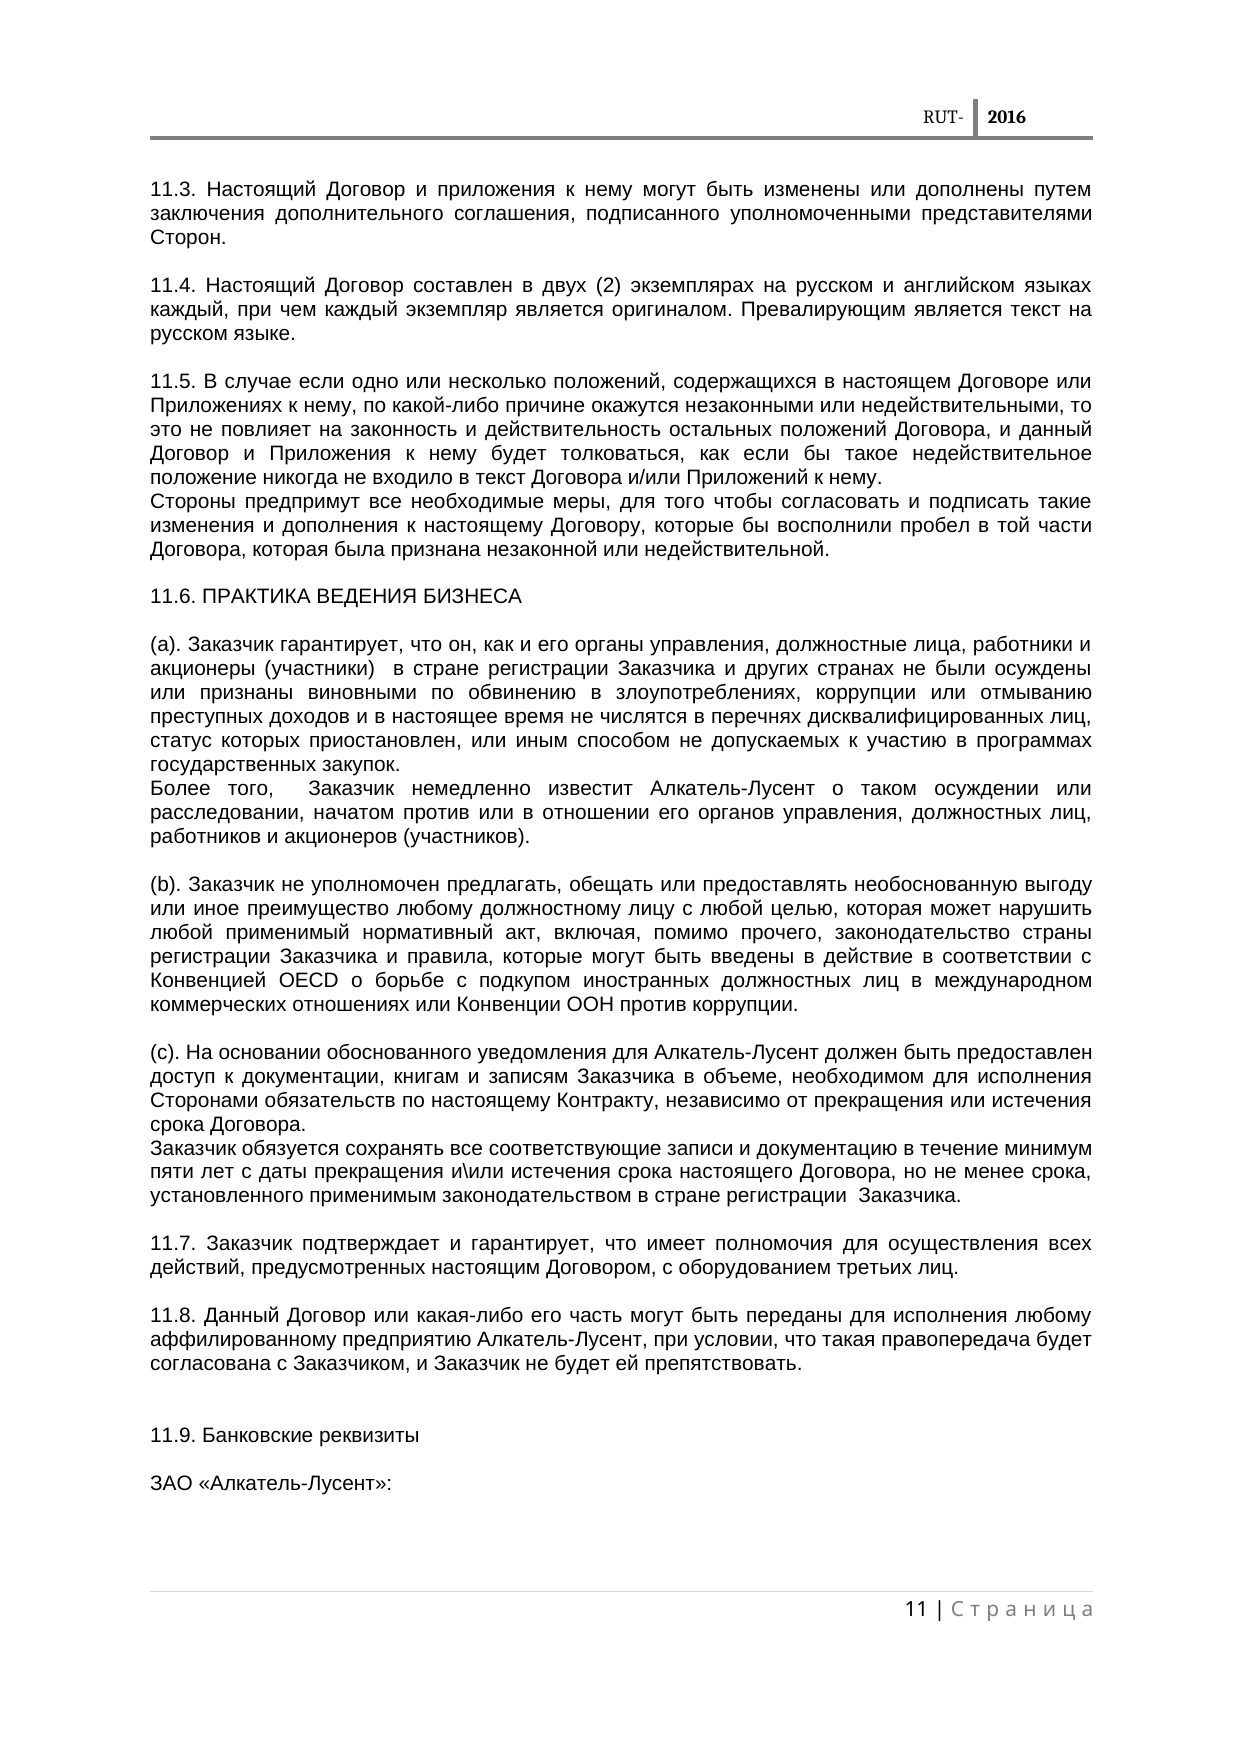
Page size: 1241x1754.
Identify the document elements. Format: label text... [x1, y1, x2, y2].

text 11.8. Данный Договор или какая-либо его часть могут быть переданы для исполнения любому аффилированному предприятию Алкатель-Лусент, при условии, что такая правопередача будет согласована с Заказчиком, и Заказчик не будет ей препятствовать. [150, 1303, 1093, 1375]
text 11.7. Заказчик подтверждает и гарантирует, что имеет полномочия для осуществления всех действий, предусмотренных настоящим Договором, с оборудованием третьих лиц. [150, 1231, 1093, 1279]
text Заказчик обязуется сохранять все соответствующие записи и документацию в течение минимум пяти лет с даты прекращения и\или истечения срока настоящего Договора, но не менее срока, установленного применимым законодательством в стране регистрации Заказчика. [150, 1135, 1093, 1207]
text (b). Заказчик не уполномочен предлагать, обещать или предоставлять необоснованную выгоду или иное преимущество любому должностному лицу с любой целью, которая может нарушить любой применимый нормативный акт, включая, помимо прочего, законодательство страны регистрации Заказчика и правила, которые могут быть введены в действие в соответствии с Конвенцией OECD о борьбе с подкупом иностранных должностных лиц в международном коммерческих отношениях или Конвенции ООН против коррупции. [150, 872, 1093, 1016]
text 11.9. Банковские реквизиты [150, 1423, 1093, 1447]
text Более того, Заказчик немедленно известит Алкатель-Лусент о таком осуждении или расследовании, начатом против или в отношении его органов управления, должностных лиц, работников и акционеров (участников). [150, 776, 1093, 848]
text Стороны предпримут все необходимые меры, для того чтобы согласовать и подписать такие изменения и дополнения к настоящему Договору, которые бы восполнили пробел в той части Договора, которая была признана незаконной или недействительной. [150, 488, 1093, 560]
text 11.5. В случае если одно или несколько положений, содержащихся в настоящем Договоре или Приложениях к нему, по какой-либо причине окажутся незаконными или недействительными, то это не повлияет на законность и действительность остальных положений Договора, и данный Договор и Приложения к нему будет толковаться, как если бы такое недействительное положение никогда не входило в текст Договора и/или Приложений к нему. [150, 369, 1093, 488]
text (a). Заказчик гарантирует, что он, как и его органы управления, должностные лица, работники и акционеры (участники) в стране регистрации Заказчика и других странах не были осуждены или признаны виновными по обвинению в злоупотреблениях, коррупции или отмыванию преступных доходов и в настоящее время не числятся в перечнях дисквалифицированных лиц, статус которых приостановлен, или иным способом не допускаемых к участию в программах государственных закупок. [150, 632, 1093, 776]
text (с). На основании обоснованного уведомления для Алкатель-Лусент должен быть предоставлен доступ к документации, книгам и записям Заказчика в объеме, необходимом для исполнения Сторонами обязательств по настоящему Контракту, независимо от прекращения или истечения срока Договора. [150, 1039, 1093, 1135]
text ЗАО «Алкатель-Лусент»: [150, 1471, 1093, 1495]
text 11.6. ПРАКТИКА ВЕДЕНИЯ БИЗНЕСА [150, 584, 1093, 608]
text 11.3. Настоящий Договор и приложения к нему могут быть изменены или дополнены путем заключения дополнительного соглашения, подписанного уполномоченными представителями Сторон. [150, 177, 1093, 249]
text 11.4. Настоящий Договор составлен в двух (2) экземплярах на русском и английском языках каждый, при чем каждый экземпляр является оригиналом. Превалирующим является текст на русском языке. [150, 273, 1093, 345]
